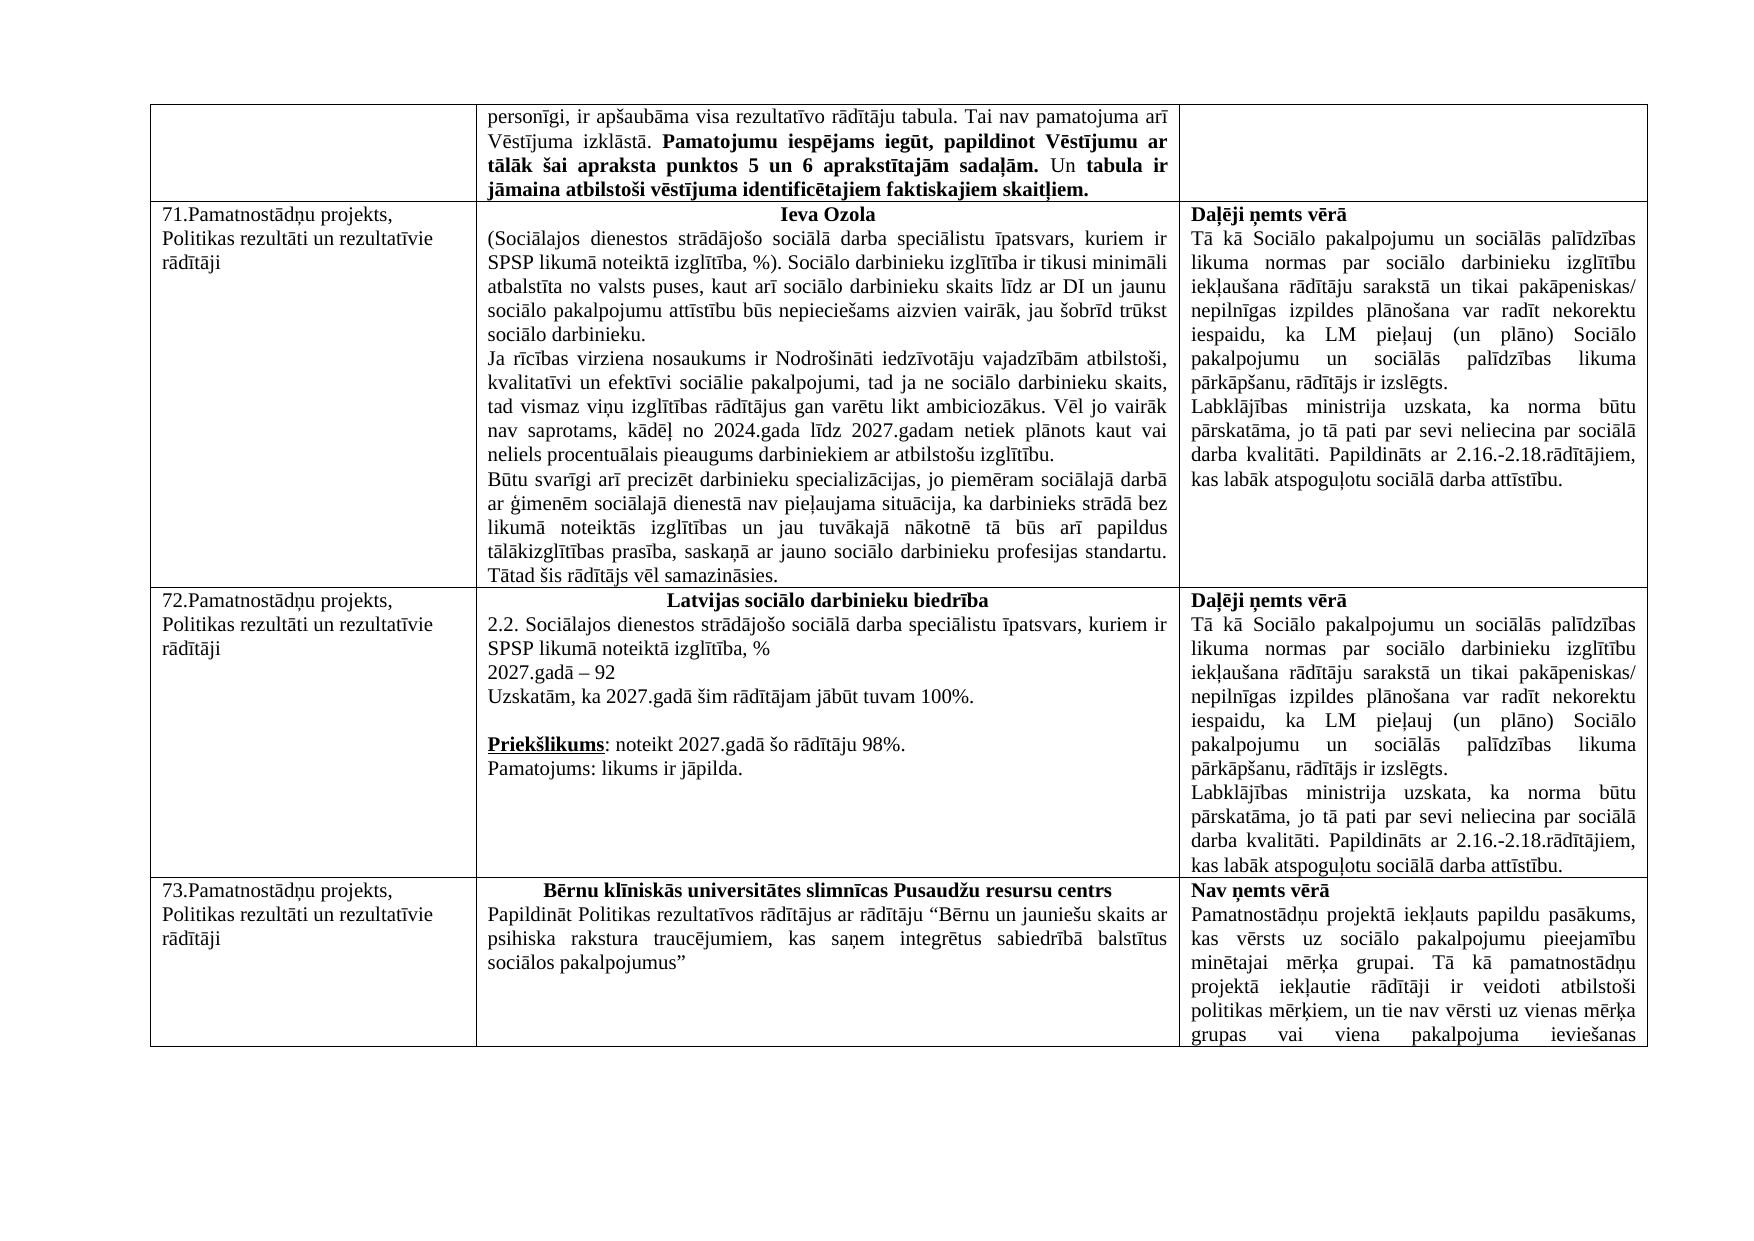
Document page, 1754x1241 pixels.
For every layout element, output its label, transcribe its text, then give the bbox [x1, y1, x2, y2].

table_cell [1180, 878, 1647, 1046]
table_cell Daļēji ņemts vērā Tā kā Sociālo pakalpojumu un sociālās palīdzības likuma normas par sociālo darbinieku izglītību iekļaušana rādītāju sarakstā un tikai pakāpeniskas/ nepilnīgas izpildes plānošana var radīt nekorektu iespaidu, ka LM pieļauj (un plāno) Sociālo pakalpojumu un sociālās palīdzības likuma pārkāpšanu, rādītājs ir izslēgts. Labklājības ministrija uzskata, ka norma būtu pārskatāma, jo tā pati par sevi neliecina par sociālā darba kvalitāti. Papildināts ar 2.16.-2.18.rādītājiem, kas labāk atspoguļotu sociālā darba attīstību. [1180, 202, 1647, 587]
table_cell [151, 105, 476, 201]
table_cell Latvijas sociālo darbinieku biedrība 2.2. Sociālajos dienestos strādājošo sociālā darba speciālistu īpatsvars, kuriem ir SPSP likumā noteiktā izglītība, % 2027.gadā – 92 Uzskatām, ka 2027.gadā šim rādītājam jābūt tuvam 100%. Priekšlikums: noteikt 2027.gadā šo rādītāju 98%. Pamatojums: likums ir jāpilda. [477, 588, 1179, 877]
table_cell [151, 878, 476, 1046]
table_cell 71.Pamatnostādņu projekts, Politikas rezultāti un rezultatīvie rādītāji [151, 202, 476, 587]
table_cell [477, 878, 1179, 1046]
table_cell Ieva Ozola (Sociālajos dienestos strādājošo sociālā darba speciālistu īpatsvars, kuriem ir SPSP likumā noteiktā izglītība, %). Sociālo darbinieku izglītība ir tikusi minimāli atbalstīta no valsts puses, kaut arī sociālo darbinieku skaits līdz ar DI un jaunu sociālo pakalpojumu attīstību būs nepieciešams aizvien vairāk, jau šobrīd trūkst sociālo darbinieku. Ja rīcības virziena nosaukums ir Nodrošināti iedzīvotāju vajadzībām atbilstoši, kvalitatīvi un efektīvi sociālie pakalpojumi, tad ja ne sociālo darbinieku skaits, tad vismaz viņu izglītības rādītājus gan varētu likt ambiciozākus. Vēl jo vairāk nav saprotams, kādēļ no 2024.gada līdz 2027.gadam netiek plānots kaut vai neliels procentuālais pieaugums darbiniekiem ar atbilstošu izglītību. Būtu svarīgi arī precizēt darbinieku specializācijas, jo piemēram sociālajā darbā ar ģimenēm sociālajā dienestā nav pieļaujama situācija, ka darbinieks strādā bez likumā noteiktās izglītības un jau tuvākajā nākotnē tā būs arī papildus tālākizglītības prasība, saskaņā ar jauno sociālo darbinieku profesijas standartu. Tātad šis rādītājs vēl samazināsies. [477, 202, 1179, 587]
table_cell 72.Pamatnostādņu projekts, Politikas rezultāti un rezultatīvie rādītāji [151, 588, 476, 877]
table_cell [477, 105, 1179, 201]
table_cell Daļēji ņemts vērā Tā kā Sociālo pakalpojumu un sociālās palīdzības likuma normas par sociālo darbinieku izglītību iekļaušana rādītāju sarakstā un tikai pakāpeniskas/ nepilnīgas izpildes plānošana var radīt nekorektu iespaidu, ka LM pieļauj (un plāno) Sociālo pakalpojumu un sociālās palīdzības likuma pārkāpšanu, rādītājs ir izslēgts. Labklājības ministrija uzskata, ka norma būtu pārskatāma, jo tā pati par sevi neliecina par sociālā darba kvalitāti. Papildināts ar 2.16.-2.18.rādītājiem, kas labāk atspoguļotu sociālā darba attīstību. [1180, 588, 1647, 877]
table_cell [1180, 105, 1647, 201]
